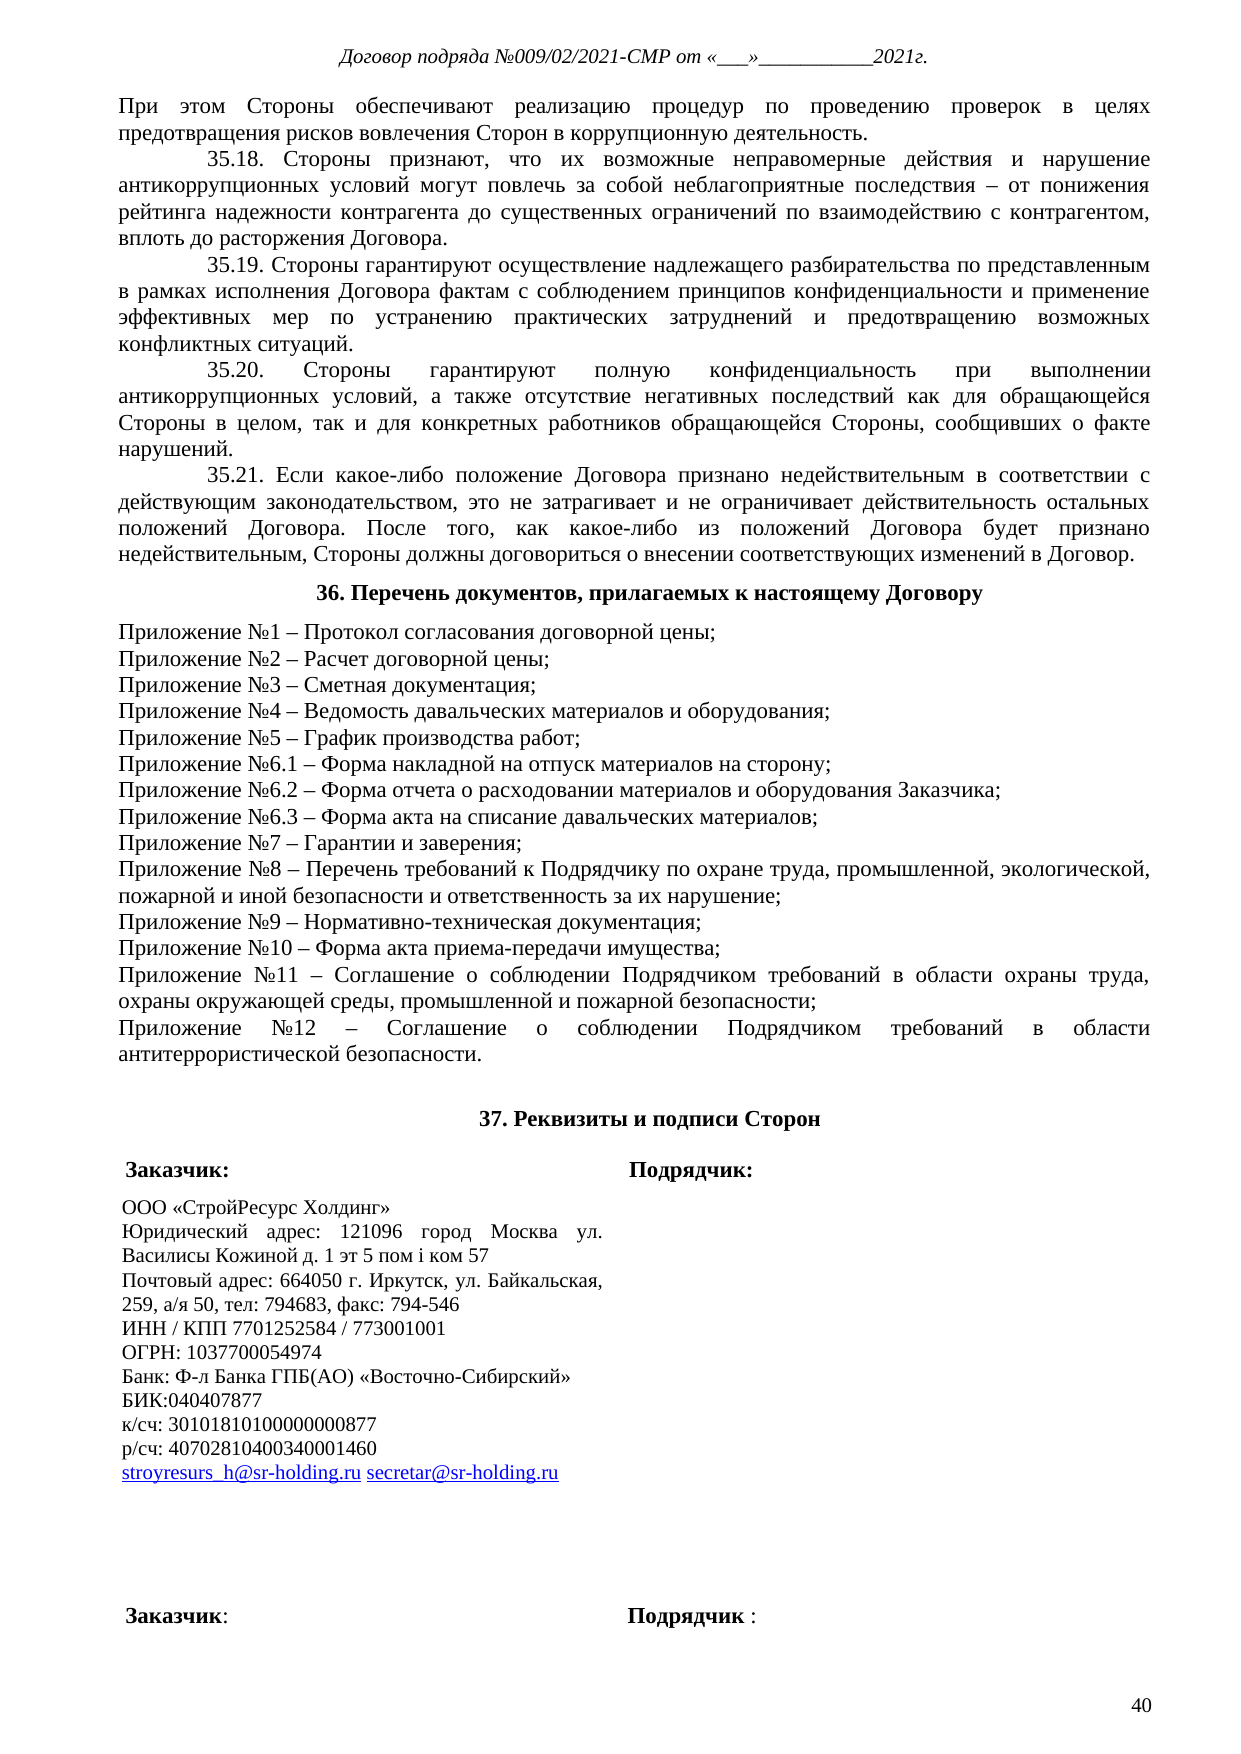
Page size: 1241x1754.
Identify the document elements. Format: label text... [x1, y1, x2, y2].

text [118, 92, 1152, 145]
text Приложение №6.3 – Форма акта на списание давальческих материалов; [118, 803, 1152, 829]
text 35.19. Стороны гарантируют осуществление надлежащего разбирательства по представленным в рамках исполнения Договора фактам с соблюдением принципов конфиденциальности и применение эффективных мер по устранению практических затруднений и предотвращению возможных конфликтных ситуаций. [118, 251, 1152, 356]
text 35.20. Стороны гарантируют полную конфиденциальность при выполнении антикоррупционных условий, а также отсутствие негативных последствий как для обращающейся Стороны в целом, так и для конкретных работников обращающейся Стороны, сообщивших о факте нарушений. [118, 356, 1152, 461]
text Приложение №9 – Нормативно-техническая документация; [118, 908, 1152, 934]
text Приложение №6.1 – Форма накладной на отпуск материалов на сторону; [118, 750, 1152, 776]
text 36. Перечень документов, прилагаемых к настоящему Договору [118, 579, 1152, 606]
text 35.18. Стороны признают, что их возможные неправомерные действия и нарушение антикоррупционных условий могут повлечь за собой неблагоприятные последствия – от понижения рейтинга надежности контрагента до существенных ограничений по взаимодействию с контрагентом, вплоть до расторжения Договора. [118, 145, 1152, 251]
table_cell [81, 1602, 612, 1636]
table_header Подрядчик: [614, 1144, 1118, 1602]
text Приложение №12 – Соглашение о соблюдении Подрядчиком требований в области антитеррористической безопасности. [118, 1013, 1152, 1066]
text Приложение №8 – Перечень требований к Подрядчику по охране труда, промышленной, экологической, пожарной и иной безопасности и ответственность за их нарушение; [118, 855, 1152, 908]
text Приложение №4 – Ведомость давальческих материалов и оборудования; [118, 697, 1152, 724]
table_header Заказчик: ООО «СтройРесурс Холдинг» Юридический адрес: 121096 город Москва ул. Василисы Кожиной д. 1 эт 5 пом i ком 57 Почтовый адрес: 664050 г. Иркутск, ул. Байкальская, 259, а/я 50, тел: 794683, факс: 794-546 ИНН / КПП 7701252584 / 773001001 ОГРН: 1037700054974 Банк: Ф-л Банка ГПБ(АО) «Восточно-Сибирский» БИК:040407877 к/сч: 30101810100000000877 р/сч: 40702810400340001460 stroyresurs_h@sr-holding.ru secretar@sr-holding.ru [110, 1144, 614, 1602]
text Приложение №5 – График производства работ; [118, 724, 1152, 750]
text 35.21. Если какое-либо положение Договора признано недействительным в соответствии с действующим законодательством, это не затрагивает и не ограничивает действительность остальных положений Договора. После того, как какое-либо из положений Договора будет признано недействительным, Стороны должны договориться о внесении соответствующих изменений в Договор. [118, 461, 1152, 567]
text Приложение №7 – Гарантии и заверения; [118, 829, 1152, 855]
text Приложение №10 – Форма акта приема-передачи имущества; [118, 934, 1152, 961]
text Приложение №6.2 – Форма отчета о расходовании материалов и оборудования Заказчика; [118, 776, 1152, 803]
text Приложение №3 – Сметная документация; [118, 671, 1152, 697]
text Приложение №11 – Соглашение о соблюдении Подрядчиком требований в области охраны труда, охраны окружающей среды, промышленной и пожарной безопасности; [118, 961, 1152, 1013]
text 37. Реквизиты и подписи Сторон [118, 1105, 1152, 1131]
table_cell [613, 1602, 1152, 1636]
text Приложение №2 – Расчет договорной цены; [118, 644, 1152, 671]
text Приложение №1 – Протокол согласования договорной цены; [118, 618, 1152, 644]
